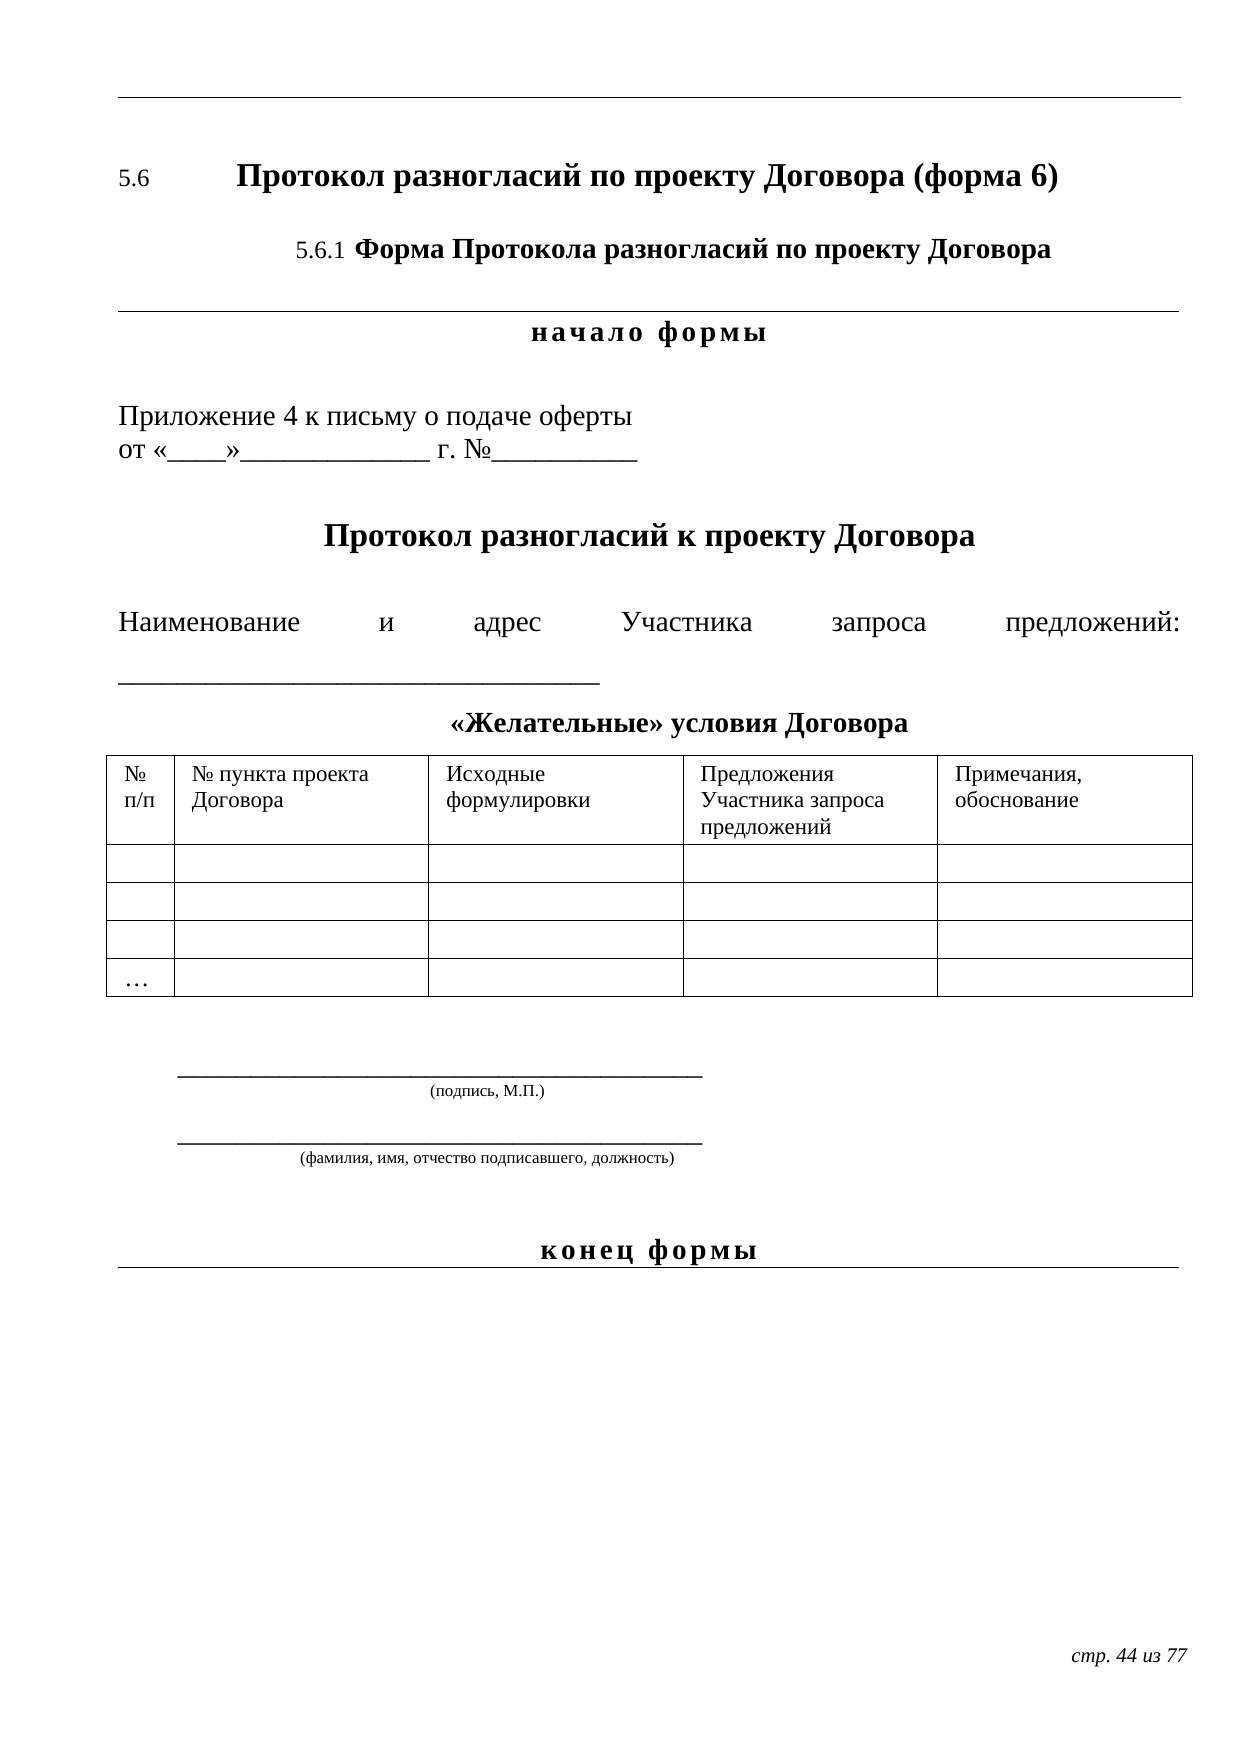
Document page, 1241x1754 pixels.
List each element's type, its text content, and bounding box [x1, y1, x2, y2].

text конец формы [118, 1232, 1179, 1267]
table_cell [684, 883, 937, 920]
table_cell [938, 845, 1192, 882]
table_cell [684, 959, 937, 996]
subtitle Протокол разногласий по проекту Договора (форма 6) [118, 156, 1181, 194]
table_cell [107, 883, 174, 920]
table_cell [684, 845, 937, 882]
table_header № п/п [107, 756, 174, 843]
text ____________________________________ [118, 1114, 1181, 1148]
text Приложение 4 к письму о подаче оферты от «____»_____________ г. №__________ [118, 398, 1181, 465]
table_header Примечания, обоснование [938, 756, 1192, 843]
text «Желательные» условия Договора [118, 705, 1181, 738]
table_cell [938, 921, 1192, 958]
table_cell [429, 883, 683, 920]
text (подпись, М.П.) [118, 1081, 797, 1114]
table_cell [107, 845, 174, 882]
table_cell [429, 845, 683, 882]
table_cell [175, 883, 428, 920]
text Протокол разногласий к проекту Договора [118, 515, 1181, 554]
table_cell [938, 883, 1192, 920]
table_cell [175, 921, 428, 958]
text (фамилия, имя, отчество подписавшего, должность) [118, 1148, 797, 1181]
table_header Предложения Участника запроса предложений [684, 756, 937, 843]
table_header Исходные формулировки [429, 756, 683, 843]
text Форма Протокола разногласий по проекту Договора [236, 231, 1181, 265]
table_cell [107, 921, 174, 958]
text начало формы [118, 312, 1179, 348]
table_cell [175, 845, 428, 882]
table_cell [684, 921, 937, 958]
table_cell … [107, 959, 174, 996]
table_cell [429, 921, 683, 958]
table_cell [175, 959, 428, 996]
text Наименование и адрес Участника запроса предложений: _________________________________ [118, 604, 1181, 688]
table_header № пункта проекта Договора [175, 756, 428, 843]
text ____________________________________ [118, 1047, 1181, 1081]
table_cell [938, 959, 1192, 996]
table_cell [429, 959, 683, 996]
